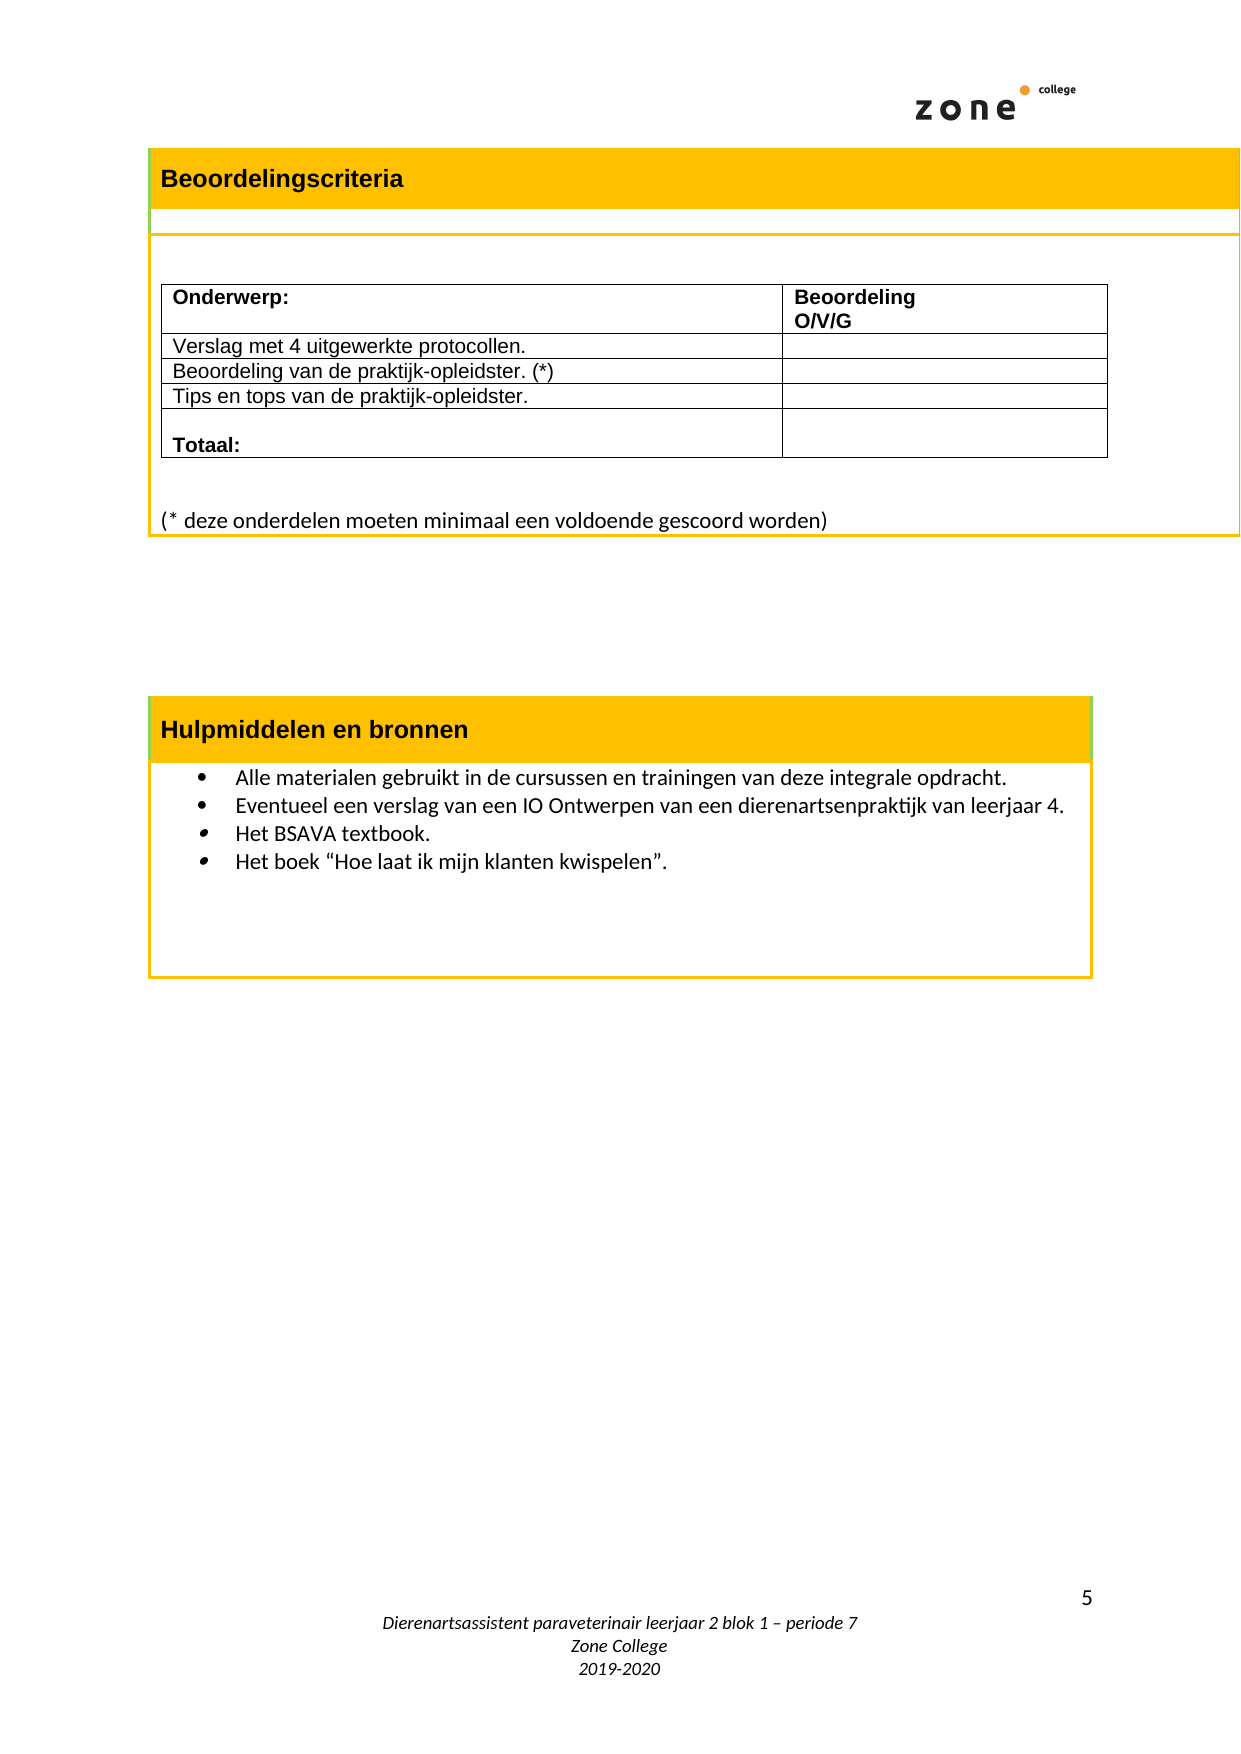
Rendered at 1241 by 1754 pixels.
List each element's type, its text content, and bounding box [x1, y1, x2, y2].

picture [910, 73, 1093, 143]
table_cell Alle materialen gebruikt in de cursussen en trainingen van deze integrale opdracht. Eventueel een verslag van een IO Ontwerpen van een dierenartsenpraktijk van leerjaar 4. Het BSAVA textbook. Het boek “Hoe laat ik mijn klanten kwispelen”. [151, 763, 1090, 976]
table_cell [151, 209, 1239, 233]
table_cell (* deze onderdelen moeten minimaal een voldoende gescoord worden) [151, 236, 1239, 534]
table_header Beoordelingscriteria [151, 151, 1239, 206]
table_header Hulpmiddelen en bronnen [151, 699, 1090, 760]
